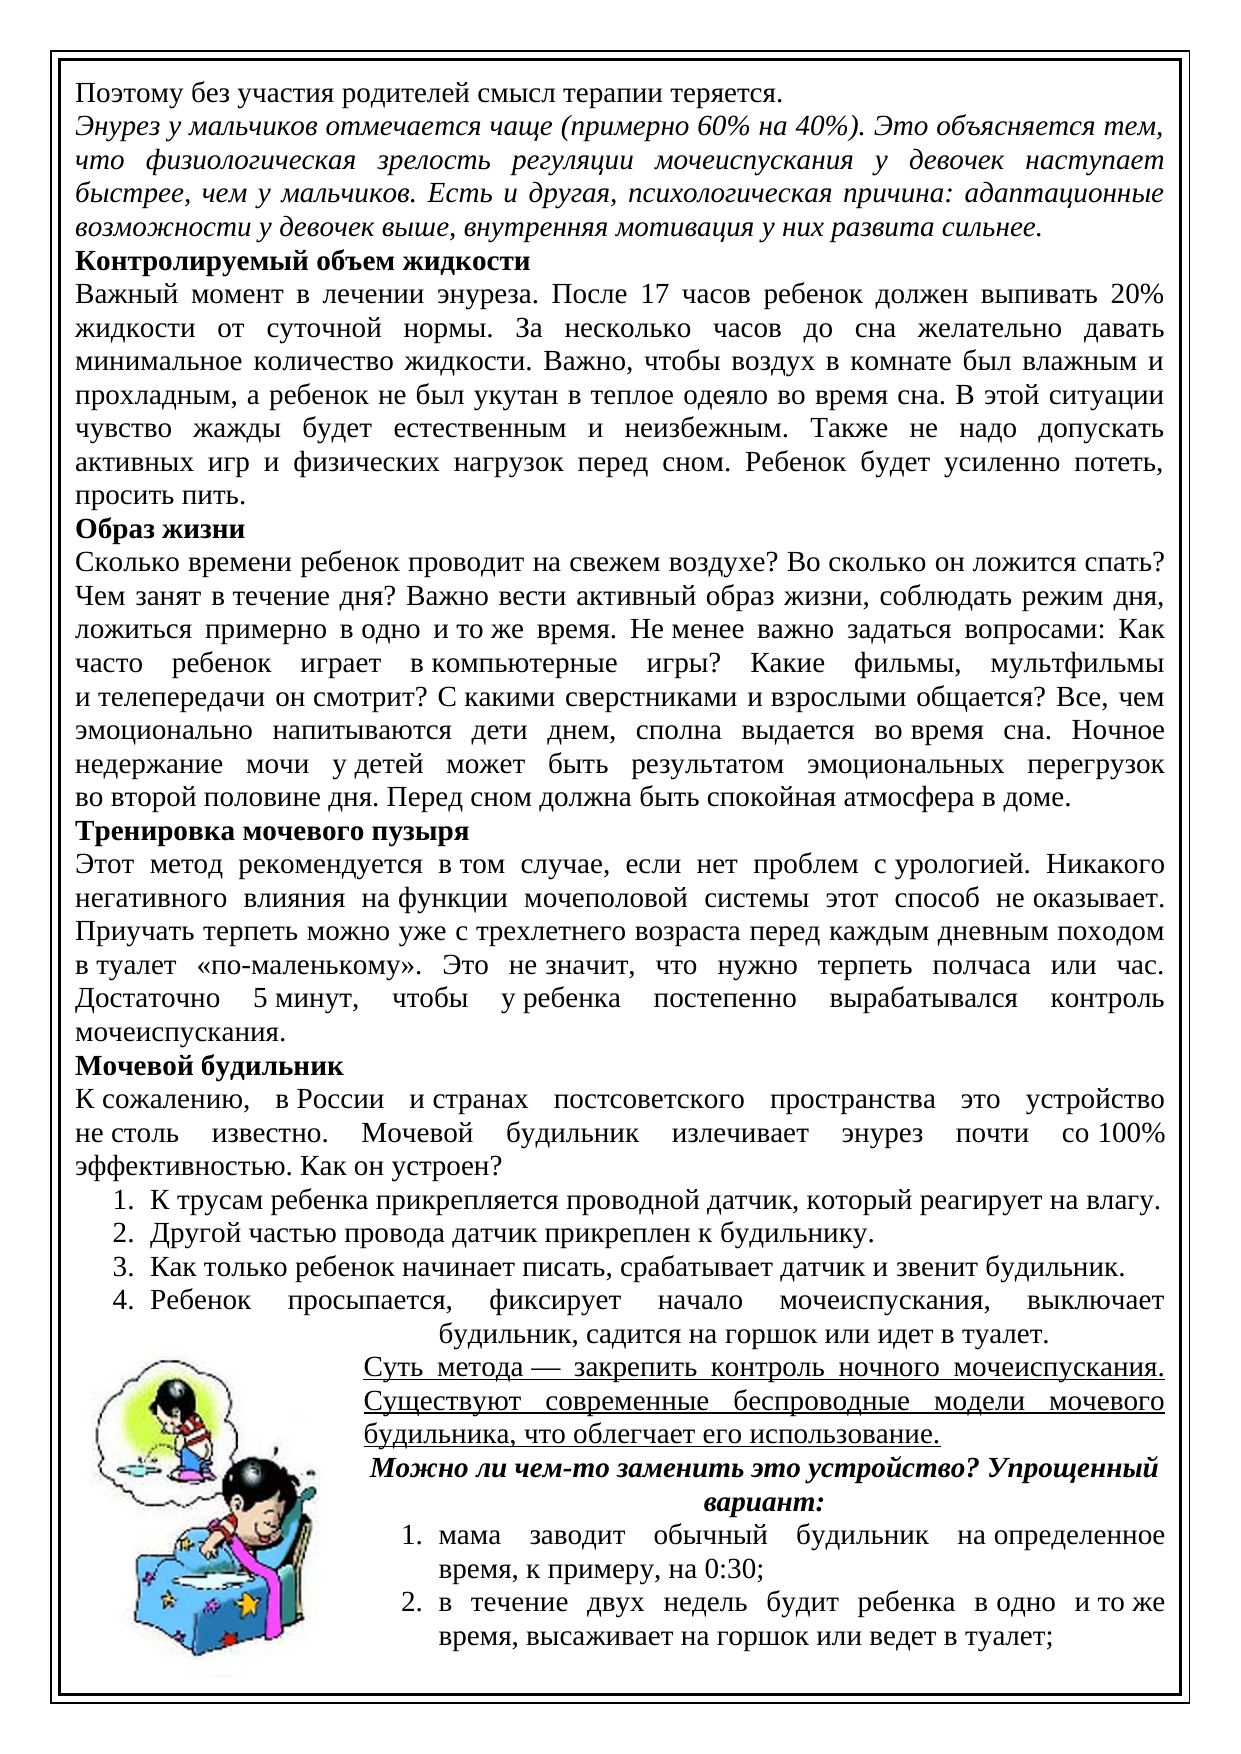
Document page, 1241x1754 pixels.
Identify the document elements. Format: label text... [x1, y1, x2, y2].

subtitle Образ жизни [75, 511, 1165, 544]
list мама заводит обычный будильник на определенное время, к примеру, на 0:30; [345, 1517, 1165, 1584]
subtitle Контролируемый объем жидкости [75, 243, 1165, 276]
list в течение двух недель будит ребенка в одно и то же время, высаживает на горшок или ведет в туалет; [345, 1584, 1165, 1651]
text Важный момент в лечении энуреза. После 17 часов ребенок должен выпивать 20% жидкости от суточной нормы. За несколько часов до сна желательно давать минимальное количество жидкости. Важно, чтобы воздух в комнате был влажным и прохладным, а ребенок не был укутан в теплое одеяло во время сна. В этой ситуации чувство жажды будет естественным и неизбежным. Также не надо допускать активных игр и физических нагрузок перед сном. Ребенок будет усиленно потеть, просить пить. [75, 276, 1165, 511]
text Можно ли чем-то заменить это устройство? Упрощенный вариант: [345, 1450, 1165, 1517]
text Сколько времени ребенок проводит на свежем воздухе? Во сколько он ложится спать? Чем занят в течение дня? Важно вести активный образ жизни, соблюдать режим дня, ложиться примерно в одно и то же время. Не менее важно задаться вопросами: Как часто ребенок играет в компьютерные игры? Какие фильмы, мультфильмы и телепередачи он смотрит? С какими сверстниками и взрослыми общается? Все, чем эмоционально напитываются дети днем, сполна выдается во время сна. Ночное недержание мочи у детей может быть результатом эмоциональных перегрузок во второй половине дня. Перед сном должна быть спокойная атмосфера в доме. [75, 544, 1165, 813]
list К трусам ребенка прикрепляется проводной датчик, который реагирует на влагу. [112, 1182, 1165, 1215]
list Другой частью провода датчик прикреплен к будильнику. [112, 1215, 1165, 1249]
text К сожалению, в России и странах постсоветского пространства это устройство не столь известно. Мочевой будильник излечивает энурез почти со 100% эффективностью. Как он устроен? [75, 1081, 1165, 1182]
text Этот метод рекомендуется в том случае, если нет проблем с урологией. Никакого негативного влияния на функции мочеполовой системы этот способ не оказывает. Приучать терпеть можно уже с трехлетнего возраста перед каждым дневным походом в туалет «по-маленькому». Это не значит, что нужно терпеть полчаса или час. Достаточно 5 минут, чтобы у ребенка постепенно вырабатывался контроль мочеиспускания. [75, 846, 1165, 1048]
subtitle Тренировка мочевого пузыря [75, 813, 1165, 846]
subtitle Мочевой будильник [75, 1048, 1165, 1081]
text Суть метода — закрепить контроль ночного мочеиспускания. Существуют современные беспроводные модели мочевого будильника, что облегчает его использование. [345, 1349, 1165, 1450]
picture [75, 1345, 345, 1679]
list Ребенок просыпается, фиксирует начало мочеиспускания, выключает будильник, садится на горшок или идет в туалет. [112, 1282, 1165, 1349]
text Энурез у мальчиков отмечается чаще (примерно 60% на 40%). Это объясняется тем, что физиологическая зрелость регуляции мочеиспускания у девочек наступает быстрее, чем у мальчиков. Есть и другая, психологическая причина: адаптационные возможности у девочек выше, внутренняя мотивация у них развита сильнее. [75, 108, 1165, 243]
text Поэтому без участия родителей смысл терапии теряется. [75, 75, 1165, 108]
list Как только ребенок начинает писать, срабатывает датчик и звенит будильник. [112, 1249, 1165, 1282]
